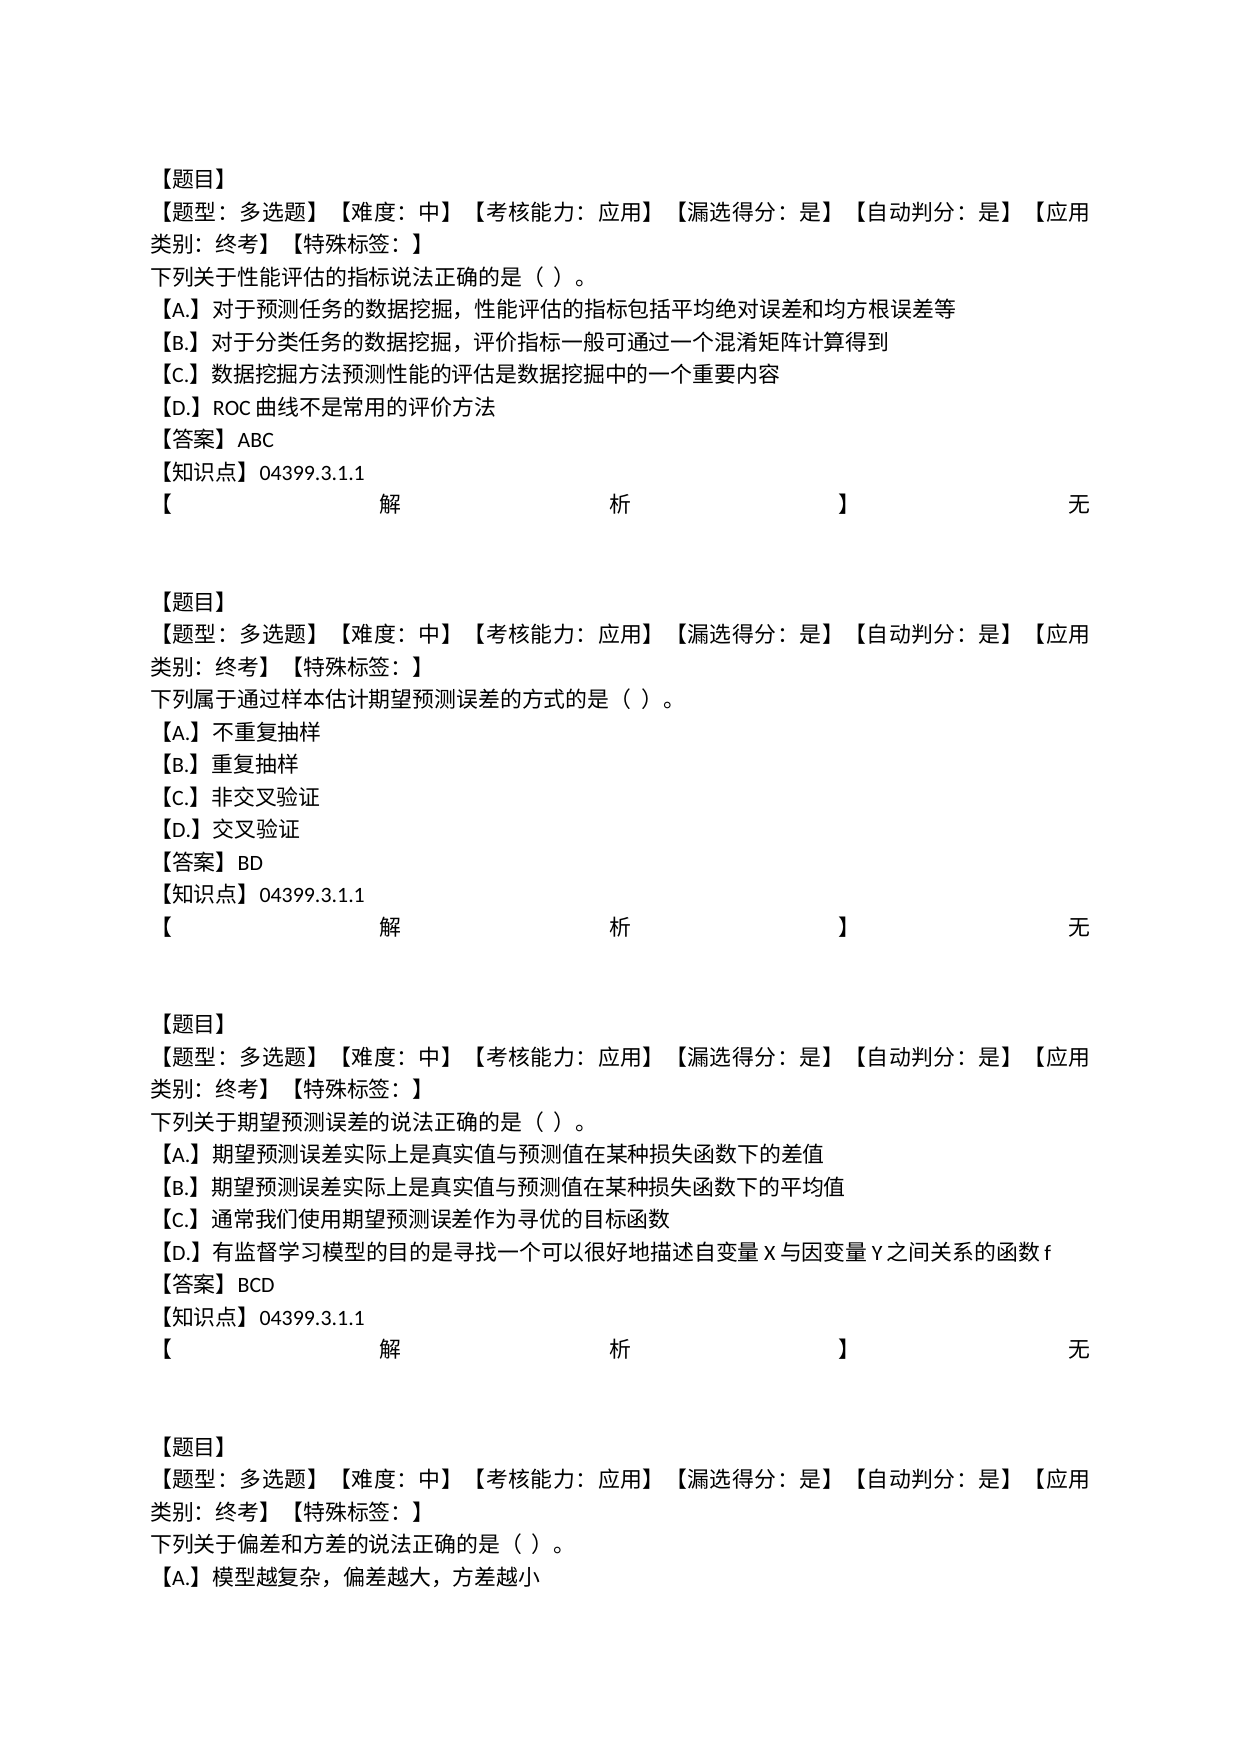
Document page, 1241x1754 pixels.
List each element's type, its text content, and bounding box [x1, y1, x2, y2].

text 【A.】不重复抽样 [150, 714, 1090, 747]
text 【题型：多选题】【难度：中】【考核能力：应用】【漏选得分：是】【自动判分：是】【应用类别：终考】【特殊标签：】 [150, 1039, 1090, 1104]
text 【A.】模型越复杂，偏差越大，方差越小 [150, 1559, 1090, 1592]
text 【题目】 [150, 1007, 1090, 1039]
text 【D.】交叉验证 [150, 812, 1090, 844]
text 【题目】 [150, 1429, 1090, 1462]
text 【B.】期望预测误差实际上是真实值与预测值在某种损失函数下的平均值 [150, 1169, 1090, 1202]
text 【A.】期望预测误差实际上是真实值与预测值在某种损失函数下的差值 [150, 1137, 1090, 1169]
text 下列关于性能评估的指标说法正确的是（ ）。 [150, 259, 1090, 292]
text 【C.】通常我们使用期望预测误差作为寻优的目标函数 [150, 1202, 1090, 1234]
text 【D.】ROC曲线不是常用的评价方法 [150, 389, 1090, 422]
text 【解析】无 [150, 487, 1090, 552]
text 【题型：多选题】【难度：中】【考核能力：应用】【漏选得分：是】【自动判分：是】【应用类别：终考】【特殊标签：】 [150, 617, 1090, 682]
text 【答案】BCD [150, 1267, 1090, 1299]
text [150, 194, 1090, 259]
text 下列属于通过样本估计期望预测误差的方式的是（ ）。 [150, 682, 1090, 714]
text 【B.】对于分类任务的数据挖掘，评价指标一般可通过一个混淆矩阵计算得到 [150, 324, 1090, 357]
text 【C.】非交叉验证 [150, 779, 1090, 812]
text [150, 1462, 1090, 1527]
text 【题目】 [150, 584, 1090, 617]
text 【B.】重复抽样 [150, 747, 1090, 779]
text 【解析】无 [150, 909, 1090, 974]
text 【知识点】04399.3.1.1 [150, 877, 1090, 909]
text 【知识点】04399.3.1.1 [150, 454, 1090, 487]
text 【D.】有监督学习模型的目的是寻找一个可以很好地描述自变量X与因变量Y之间关系的函数f [150, 1234, 1090, 1267]
text 【知识点】04399.3.1.1 [150, 1299, 1090, 1332]
text 下列关于期望预测误差的说法正确的是（ ）。 [150, 1104, 1090, 1137]
text 【答案】BD [150, 844, 1090, 877]
text 【题目】 [150, 162, 1090, 194]
text 【解析】无 [150, 1332, 1090, 1397]
text 【A.】对于预测任务的数据挖掘，性能评估的指标包括平均绝对误差和均方根误差等 [150, 292, 1090, 324]
text 下列关于偏差和方差的说法正确的是（ ）。 [150, 1527, 1090, 1559]
text 【答案】ABC [150, 422, 1090, 454]
text 【C.】数据挖掘方法预测性能的评估是数据挖掘中的一个重要内容 [150, 357, 1090, 389]
